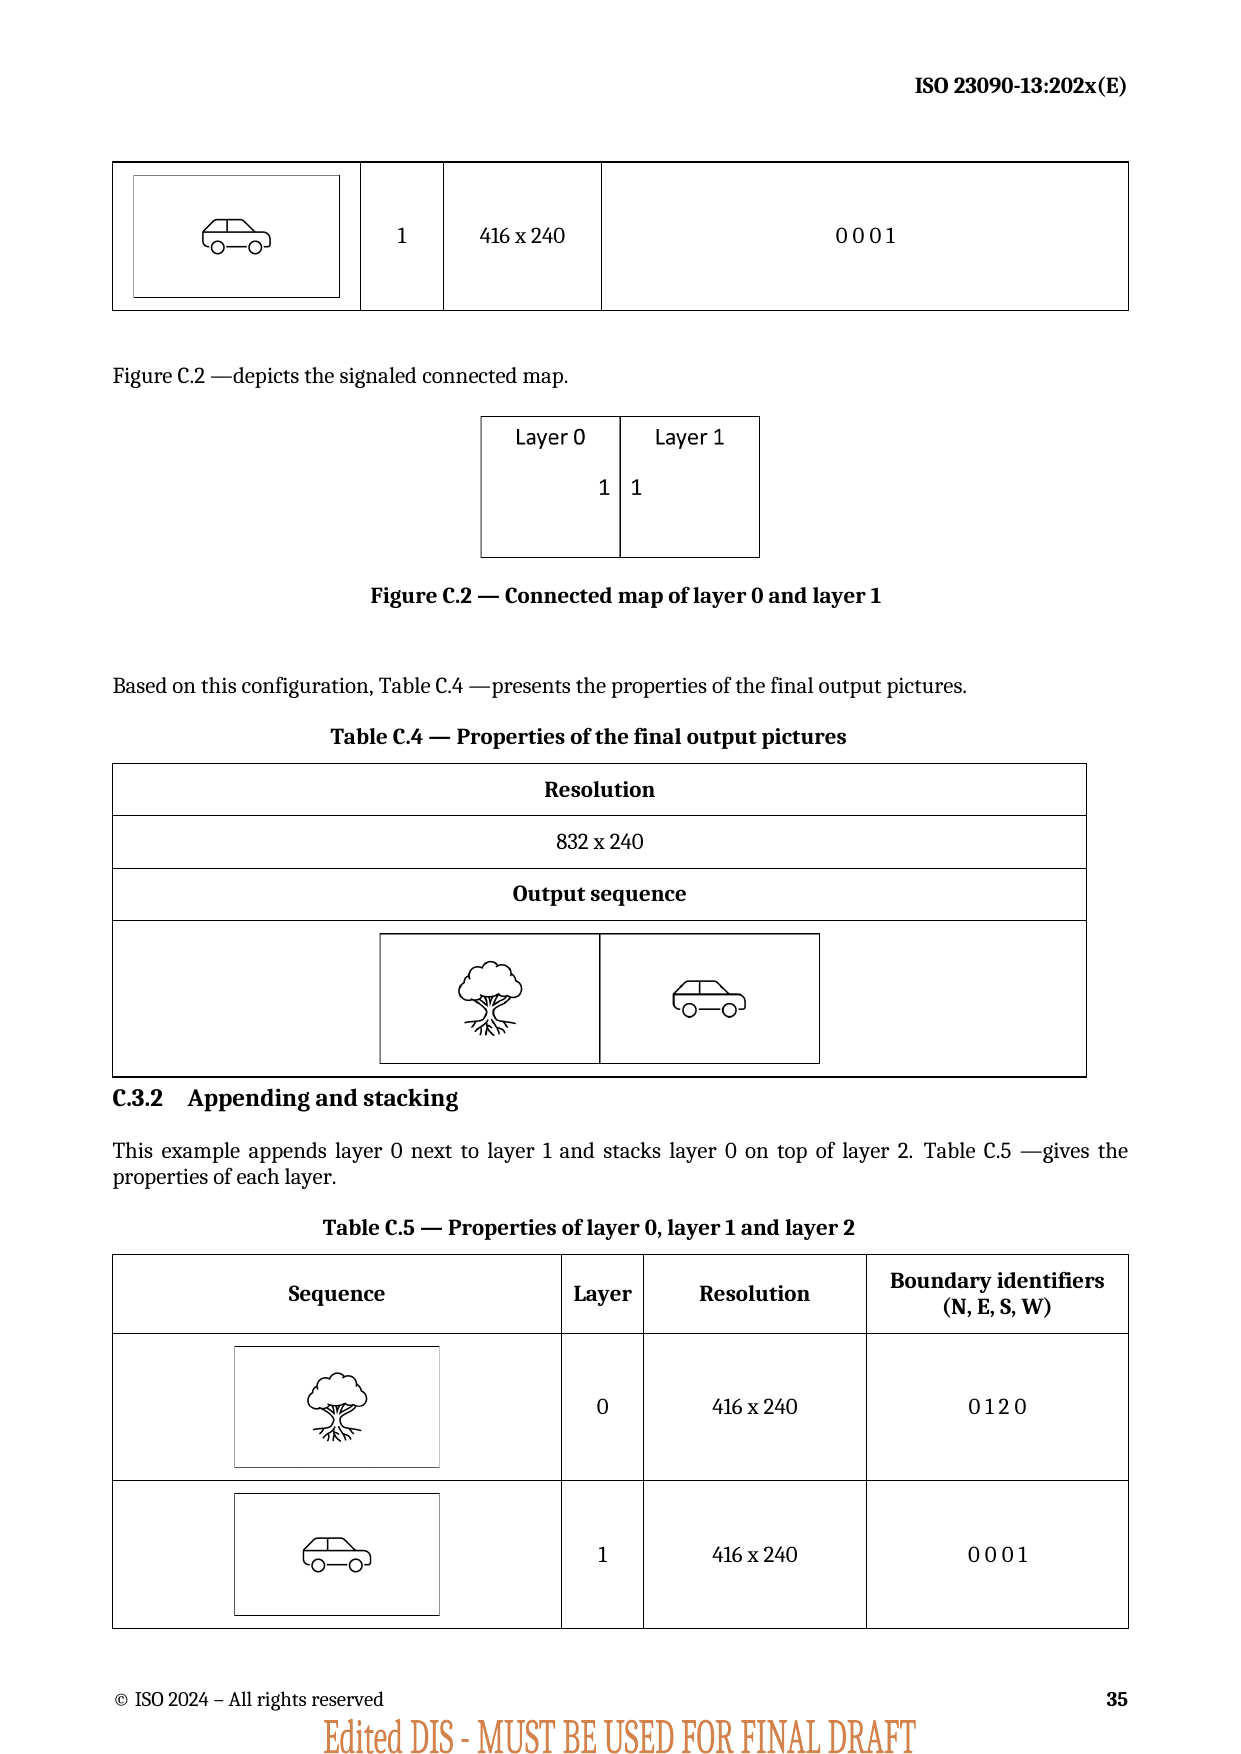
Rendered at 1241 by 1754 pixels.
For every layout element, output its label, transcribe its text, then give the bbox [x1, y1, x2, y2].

table_cell 1 [562, 1481, 643, 1628]
table_cell 416 x 240 [644, 1334, 866, 1480]
picture [234, 1493, 440, 1616]
title Properties of layer 0, layer 1 and layer 2 [112, 1215, 1128, 1241]
picture [133, 175, 340, 298]
table_header Resolution [113, 764, 1086, 815]
picture [234, 1346, 440, 1468]
picture [379, 933, 820, 1064]
table_cell [113, 1334, 561, 1480]
table_cell 1 [361, 163, 443, 310]
table_cell 0 0 0 1 [867, 1481, 1128, 1628]
table_cell 0 1 2 0 [867, 1334, 1128, 1480]
table_header Boundary identifiers (N, E, S, W) [867, 1255, 1128, 1333]
table_cell 0 [562, 1334, 643, 1480]
table_cell 832 x 240 [113, 816, 1086, 868]
picture [480, 413, 760, 558]
table_cell [113, 921, 1086, 1076]
text Figure C.2 depicts the signaled connected map. [112, 362, 1128, 389]
table_cell [113, 1481, 561, 1628]
table_header Layer [562, 1255, 643, 1333]
text Based on this configuration, Table C.4 presents the properties of the final output pictures. [112, 673, 1128, 699]
table_cell 0 0 0 1 [602, 163, 1128, 310]
table_cell [113, 163, 360, 310]
table_cell 416 x 240 [644, 1481, 866, 1628]
table_cell 416 x 240 [444, 163, 601, 310]
title Connected map of layer 0 and layer 1 [124, 582, 1128, 609]
table_header Resolution [644, 1255, 866, 1333]
table_cell Output sequence [113, 869, 1086, 920]
title Properties of the final output pictures [112, 724, 1128, 750]
text Appending and stacking [112, 1084, 1128, 1112]
text This example appends layer 0 next to layer 1 and stacks layer 0 on top of layer 2. Table C.5 gives the properties of each layer. [112, 1137, 1128, 1190]
table_header Sequence [113, 1255, 561, 1333]
